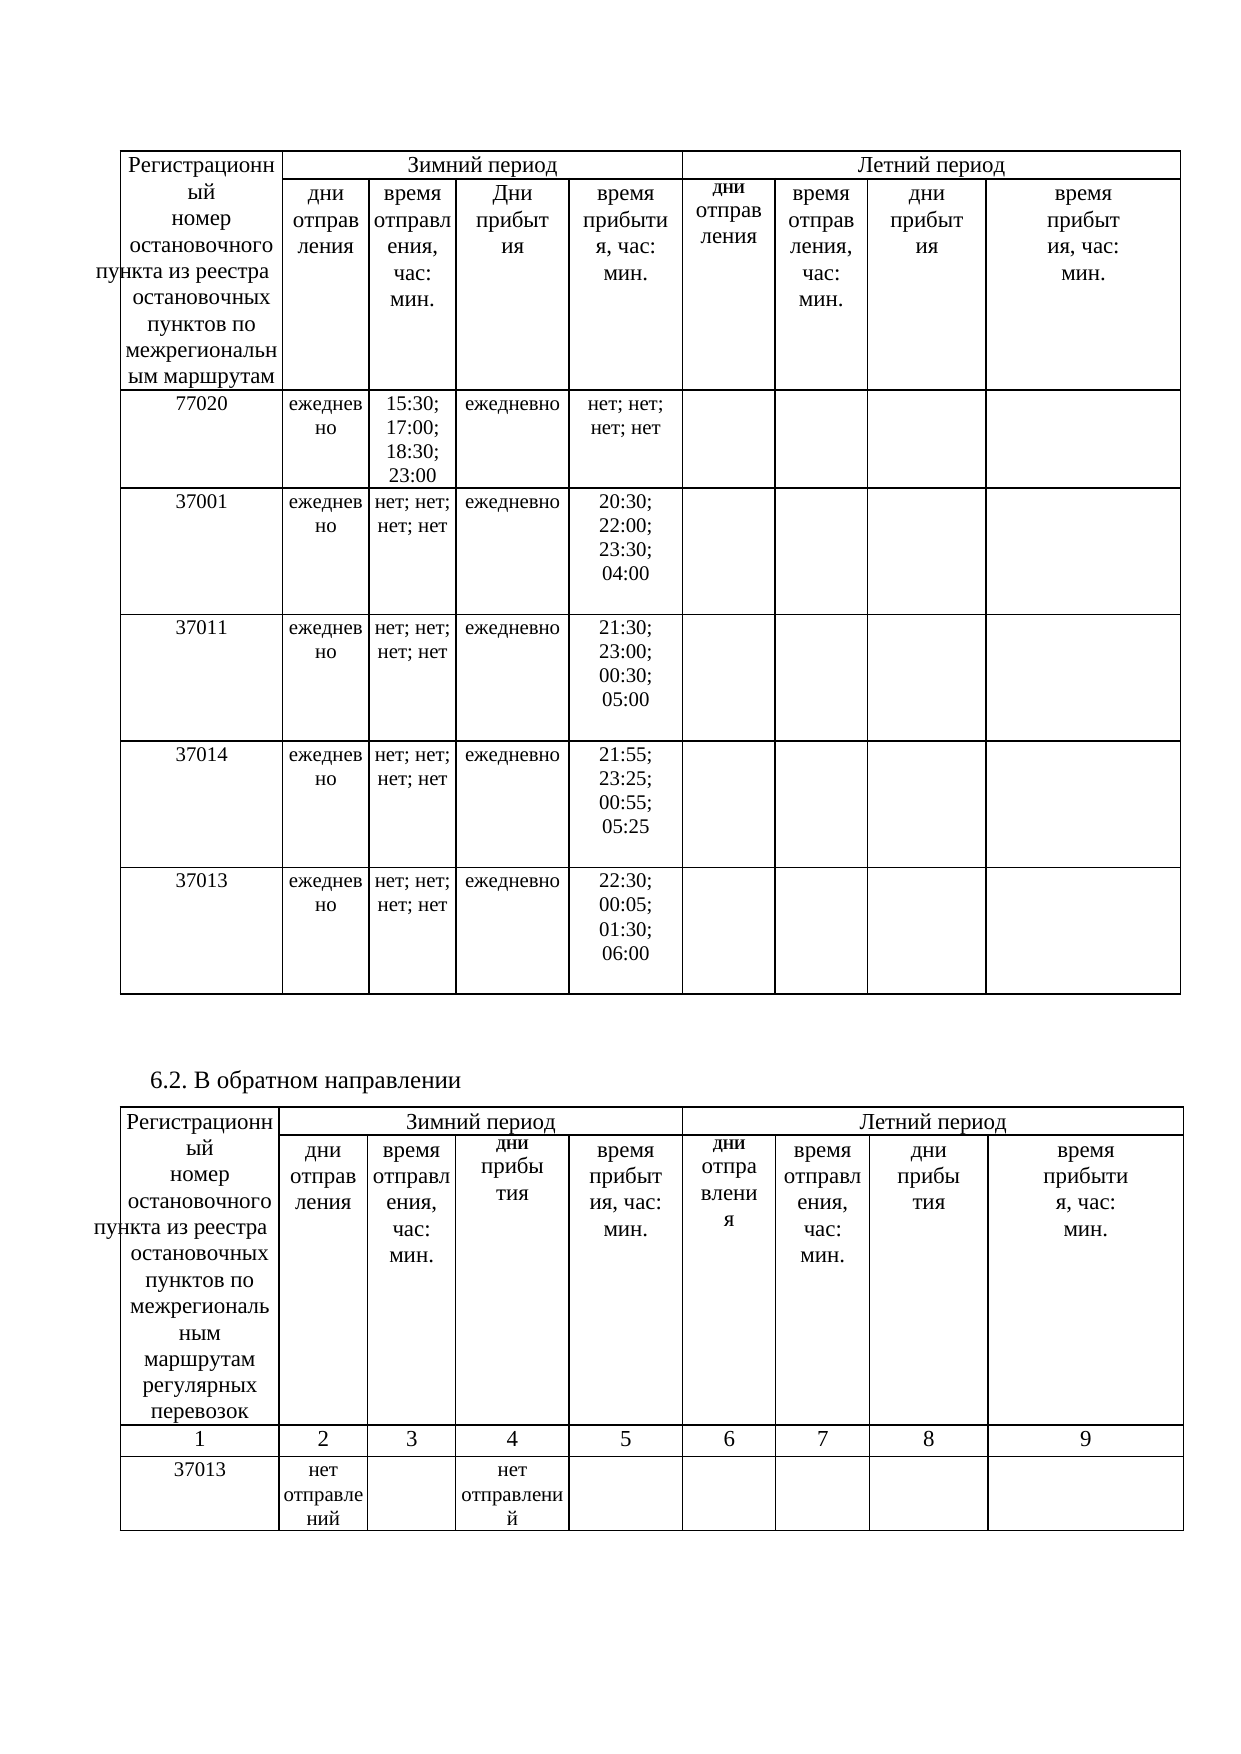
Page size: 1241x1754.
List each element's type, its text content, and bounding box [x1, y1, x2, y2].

table_cell время прибыт ия, час: мин. [987, 180, 1180, 389]
table_cell нет отправлений [456, 1457, 568, 1529]
table_cell 3 [368, 1426, 455, 1456]
table_cell 37011 [121, 615, 282, 740]
table_cell [987, 742, 1180, 867]
table_cell нет; нет; нет; нет [370, 868, 455, 993]
table_cell [776, 742, 867, 867]
table_cell [776, 615, 867, 740]
table_cell 7 [776, 1426, 869, 1456]
table_cell 6 [683, 1426, 775, 1456]
table_cell [776, 391, 867, 487]
table_cell ежедневно [457, 615, 568, 740]
table_cell ежедневно [457, 742, 568, 867]
table_cell 1 [121, 1426, 278, 1456]
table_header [121, 152, 282, 389]
table_cell ежедневно [457, 868, 568, 993]
table_cell нет отправлений [280, 1457, 367, 1529]
table_cell дни отправ ления [283, 180, 368, 389]
table_cell 9 [989, 1426, 1183, 1456]
table_cell [870, 1457, 987, 1529]
table_cell 37013 [121, 868, 282, 993]
table_cell [868, 489, 985, 614]
table_cell [368, 1457, 455, 1529]
table_cell [868, 742, 985, 867]
table_cell [868, 391, 985, 487]
table_cell [776, 1457, 869, 1529]
table_cell ДНИ отпра влени я [683, 1136, 775, 1424]
table_cell [989, 1457, 1183, 1529]
table_cell [987, 868, 1180, 993]
table_cell ДНИ отправ ления [683, 180, 774, 389]
table_cell нет; нет; нет; нет [370, 742, 455, 867]
table_cell [570, 1457, 682, 1529]
table_cell дни прибы тия [870, 1136, 987, 1424]
table_cell [683, 1457, 775, 1529]
table_cell [776, 868, 867, 993]
table_cell 2 [280, 1426, 367, 1456]
table_cell Дни прибыт ия [457, 180, 568, 389]
table_cell нет; нет; нет; нет [370, 615, 455, 740]
table_cell дни отправ ления [280, 1136, 367, 1424]
table_cell время прибыти я, час: мин. [989, 1136, 1183, 1424]
table_cell нет; нет; нет; нет [570, 391, 682, 487]
table_cell время прибыти я, час: мин. [570, 180, 682, 389]
table_cell 8 [870, 1426, 987, 1456]
table_cell 5 [570, 1426, 682, 1456]
table_cell дни прибыт ия [868, 180, 985, 389]
table_header Зимний период [280, 1108, 682, 1134]
table_cell 15:30; 17:00; 18:30; 23:00 [370, 391, 455, 487]
table_header Летний период [683, 152, 1180, 178]
table_cell 77020 [121, 391, 282, 487]
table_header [121, 1108, 278, 1424]
table_cell [683, 489, 774, 614]
text 6.2. В обратном направлении [150, 1065, 1090, 1094]
table_cell ежедневно [283, 615, 368, 740]
table_cell 37001 [121, 489, 282, 614]
table_cell время отправл ения, час: мин. [368, 1136, 455, 1424]
table_cell время отправл ения, час: мин. [776, 1136, 869, 1424]
table_cell [987, 615, 1180, 740]
table_header Летний период [683, 1108, 1183, 1134]
table_cell [868, 615, 985, 740]
table_cell [683, 868, 774, 993]
table_cell 20:30; 22:00; 23:30; 04:00 [570, 489, 682, 614]
table_cell ежедневно [457, 391, 568, 487]
table_cell [987, 489, 1180, 614]
table_cell ежедневно [283, 391, 368, 487]
table_cell [987, 391, 1180, 487]
table_cell время прибыт ия, час: мин. [570, 1136, 682, 1424]
table_cell время отправ ления, час: мин. [776, 180, 867, 389]
table_cell ДНИ прибы тия [456, 1136, 568, 1424]
table_cell 21:30; 23:00; 00:30; 05:00 [570, 615, 682, 740]
table_header Зимний период [283, 152, 682, 178]
table_cell [776, 489, 867, 614]
table_cell 37013 [121, 1457, 278, 1529]
table_cell [683, 742, 774, 867]
table_cell [868, 868, 985, 993]
table_cell ежедневно [283, 742, 368, 867]
table_cell 22:30; 00:05; 01:30; 06:00 [570, 868, 682, 993]
table_cell ежедневно [283, 489, 368, 614]
table_cell 4 [456, 1426, 568, 1456]
table_cell [683, 391, 774, 487]
table_cell 21:55; 23:25; 00:55; 05:25 [570, 742, 682, 867]
table_cell нет; нет; нет; нет [370, 489, 455, 614]
table_cell время отправл ения, час: мин. [370, 180, 455, 389]
table_cell ежедневно [283, 868, 368, 993]
table_cell ежедневно [457, 489, 568, 614]
table_cell [683, 615, 774, 740]
table_cell 37014 [121, 742, 282, 867]
